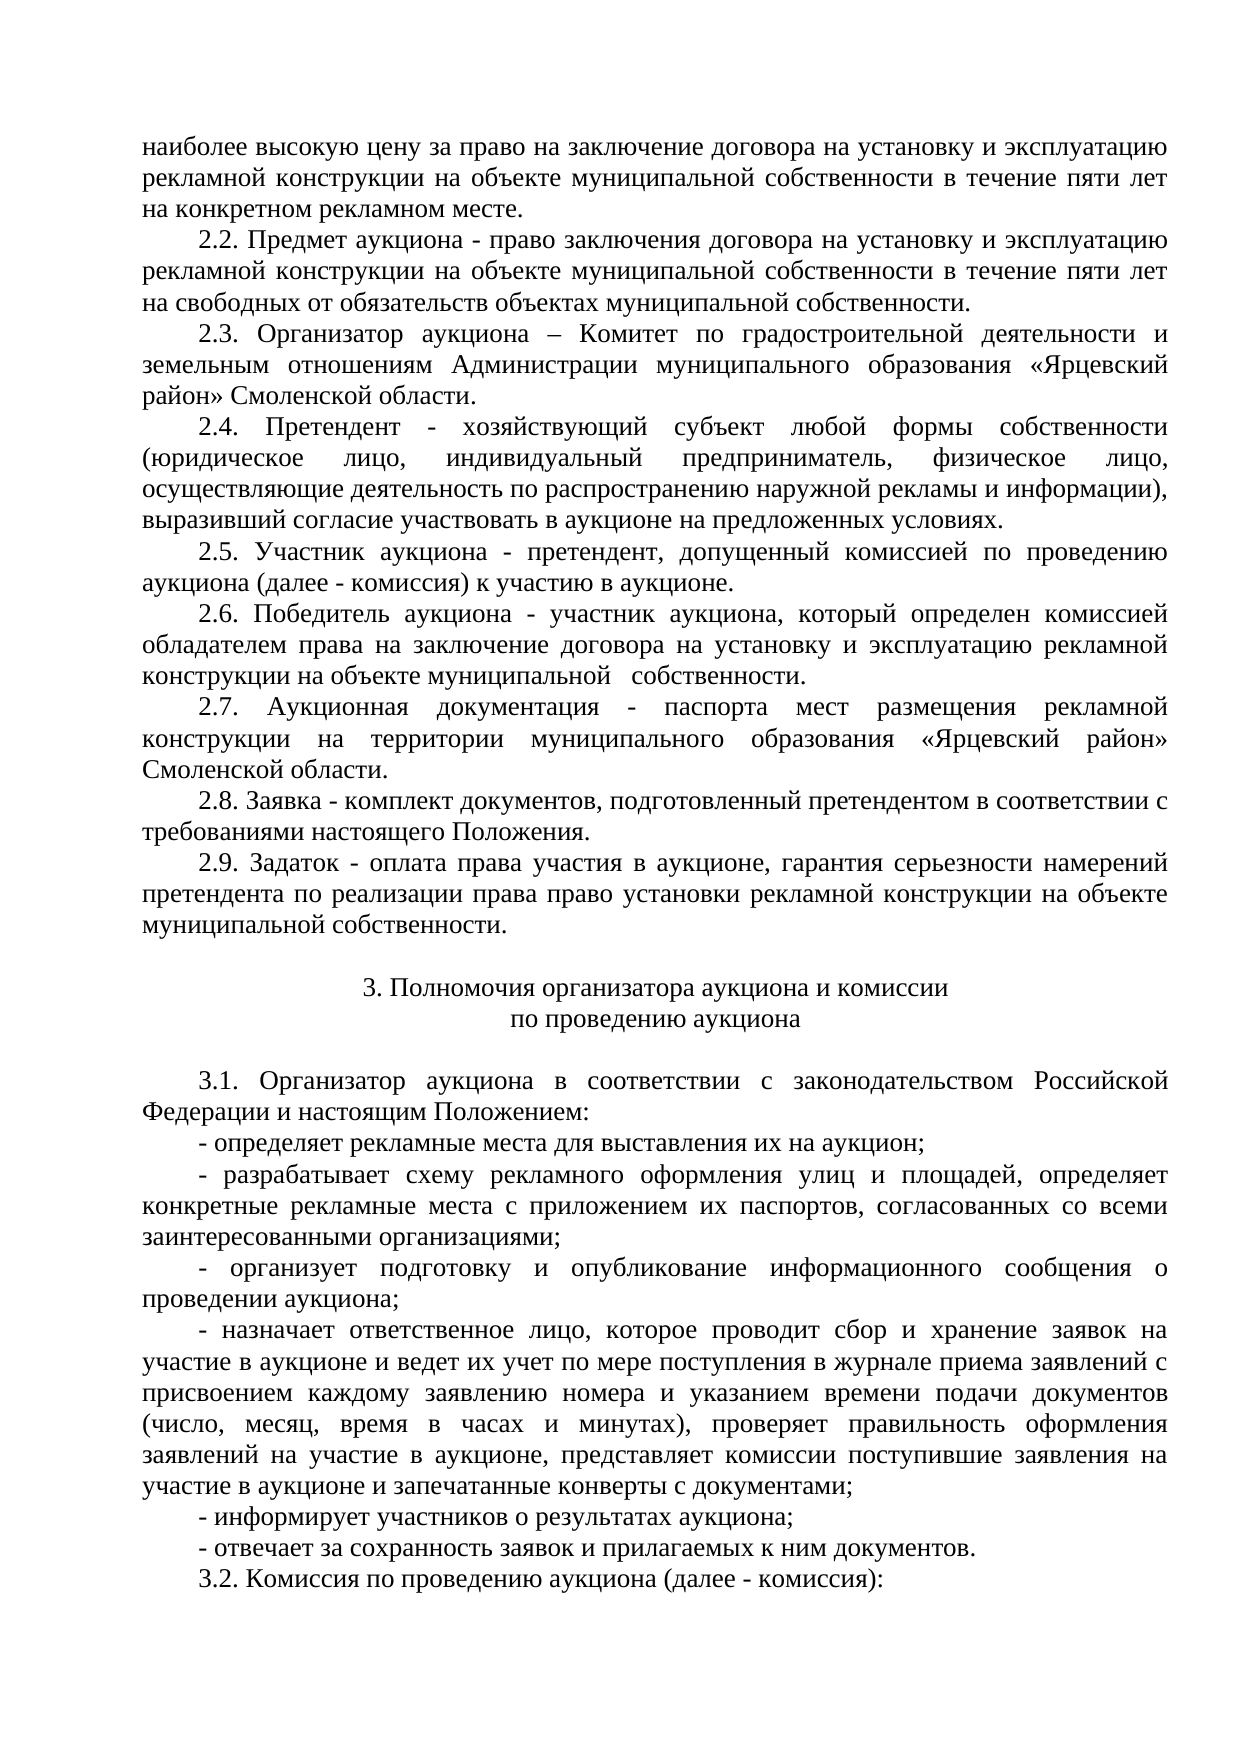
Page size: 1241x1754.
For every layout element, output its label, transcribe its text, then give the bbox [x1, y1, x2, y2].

text - определяет рекламные места для выставления их на аукцион; [142, 1127, 1169, 1158]
text 2.4. Претендент - хозяйствующий субъект любой формы собственности (юридическое лицо, индивидуальный предприниматель, физическое лицо, осуществляющие деятельность по распространению наружной рекламы и информации), выразивший согласие участвовать в аукционе на предложенных условиях. [142, 410, 1169, 535]
text 3.2. Комиссия по проведению аукциона (далее - комиссия): [142, 1563, 1169, 1594]
text 2.6. Победитель аукциона - участник аукциона, который определен комиссией обладателем права на заключение договора на установку и эксплуатацию рекламной конструкции на объекте муниципальной собственности. [142, 597, 1169, 691]
text 3. Полномочия организатора аукциона и комиссии [142, 971, 1169, 1002]
text 2.2. Предмет аукциона - право заключения договора на установку и эксплуатацию рекламной конструкции на объекте муниципальной собственности в течение пяти лет на свободных от обязательств объектах муниципальной собственности. [142, 223, 1169, 317]
text - отвечает за сохранность заявок и прилагаемых к ним документов. [142, 1531, 1169, 1563]
text 2.7. Аукционная документация - паспорта мест размещения рекламной конструкции на территории муниципального образования «Ярцевский район» Смоленской области. [142, 691, 1169, 784]
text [142, 130, 1169, 223]
text по проведению аукциона [142, 1002, 1169, 1033]
text 2.8. Заявка - комплект документов, подготовленный претендентом в соответствии с требованиями настоящего Положения. [142, 784, 1169, 846]
text - назначает ответственное лицо, которое проводит сбор и хранение заявок на участие в аукционе и ведет их учет по мере поступления в журнале приема заявлений с присвоением каждому заявлению номера и указанием времени подачи документов (число, месяц, время в часах и минутах), проверяет правильность оформления заявлений на участие в аукционе, представляет комиссии поступившие заявления на участие в аукционе и запечатанные конверты с документами; [142, 1313, 1169, 1500]
text 2.3. Организатор аукциона – Комитет по градостроительной деятельности и земельным отношениям Администрации муниципального образования «Ярцевский район» Смоленской области. [142, 317, 1169, 410]
text 2.9. Задаток - оплата права участия в аукционе, гарантия серьезности намерений претендента по реализации права право установки рекламной конструкции на объекте муниципальной собственности. [142, 846, 1169, 940]
text - информирует участников о результатах аукциона; [142, 1500, 1169, 1531]
text - организует подготовку и опубликование информационного сообщения о проведении аукциона; [142, 1251, 1169, 1313]
text - разрабатывает схему рекламного оформления улиц и площадей, определяет конкретные рекламные места с приложением их паспортов, согласованных со всеми заинтересованными организациями; [142, 1158, 1169, 1251]
text 3.1. Организатор аукциона в соответствии с законодательством Российской Федерации и настоящим Положением: [142, 1064, 1169, 1127]
text 2.5. Участник аукциона - претендент, допущенный комиссией по проведению аукциона (далее - комиссия) к участию в аукционе. [142, 535, 1169, 597]
